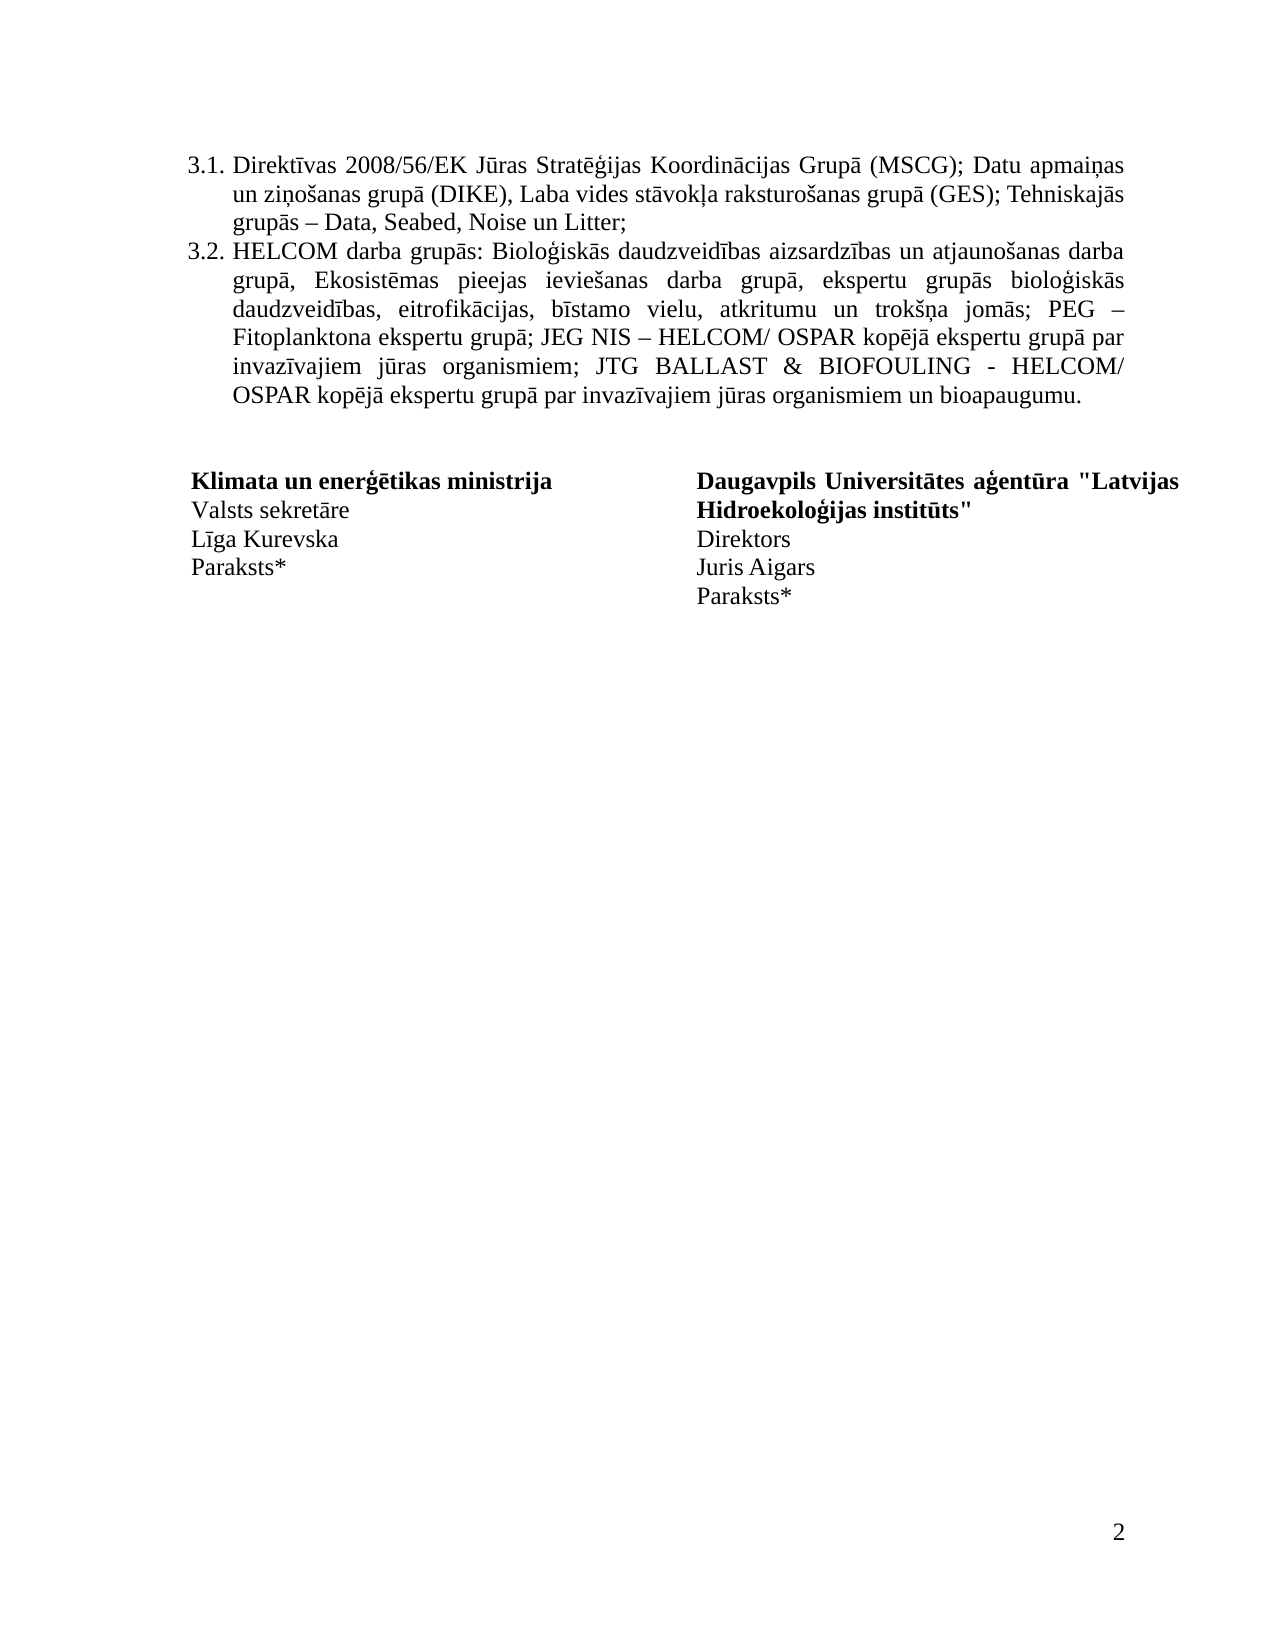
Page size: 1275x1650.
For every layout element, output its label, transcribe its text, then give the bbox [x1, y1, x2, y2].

table_header Klimata un enerģētikas ministrija Valsts sekretāre Līga Kurevska Paraksts* [180, 466, 685, 610]
list Direktīvas 2008/56/EK Jūras Stratēģijas Koordinācijas Grupā (MSCG); Datu apmaiņas un ziņošanas grupā (DIKE), Laba vides stāvokļa raksturošanas grupā (GES); Tehniskajās grupās – Data, Seabed, Noise un Litter; [187, 150, 1125, 236]
list HELCOM darba grupās: Bioloģiskās daudzveidības aizsardzības un atjaunošanas darba grupā, Ekosistēmas pieejas ieviešanas darba grupā, ekspertu grupās bioloģiskās daudzveidības, eitrofikācijas, bīstamo vielu, atkritumu un trokšņa jomās; PEG – Fitoplanktona ekspertu grupā; JEG NIS – HELCOM/ OSPAR kopējā ekspertu grupā par invazīvajiem jūras organismiem; JTG BALLAST & BIOFOULING - HELCOM/ OSPAR kopējā ekspertu grupā par invazīvajiem jūras organismiem un bioapaugumu. [187, 236, 1125, 409]
table_header Daugavpils Universitātes aģentūra "Latvijas Hidroekoloģijas institūts" Direktors Juris Aigars Paraksts* [685, 466, 1191, 610]
